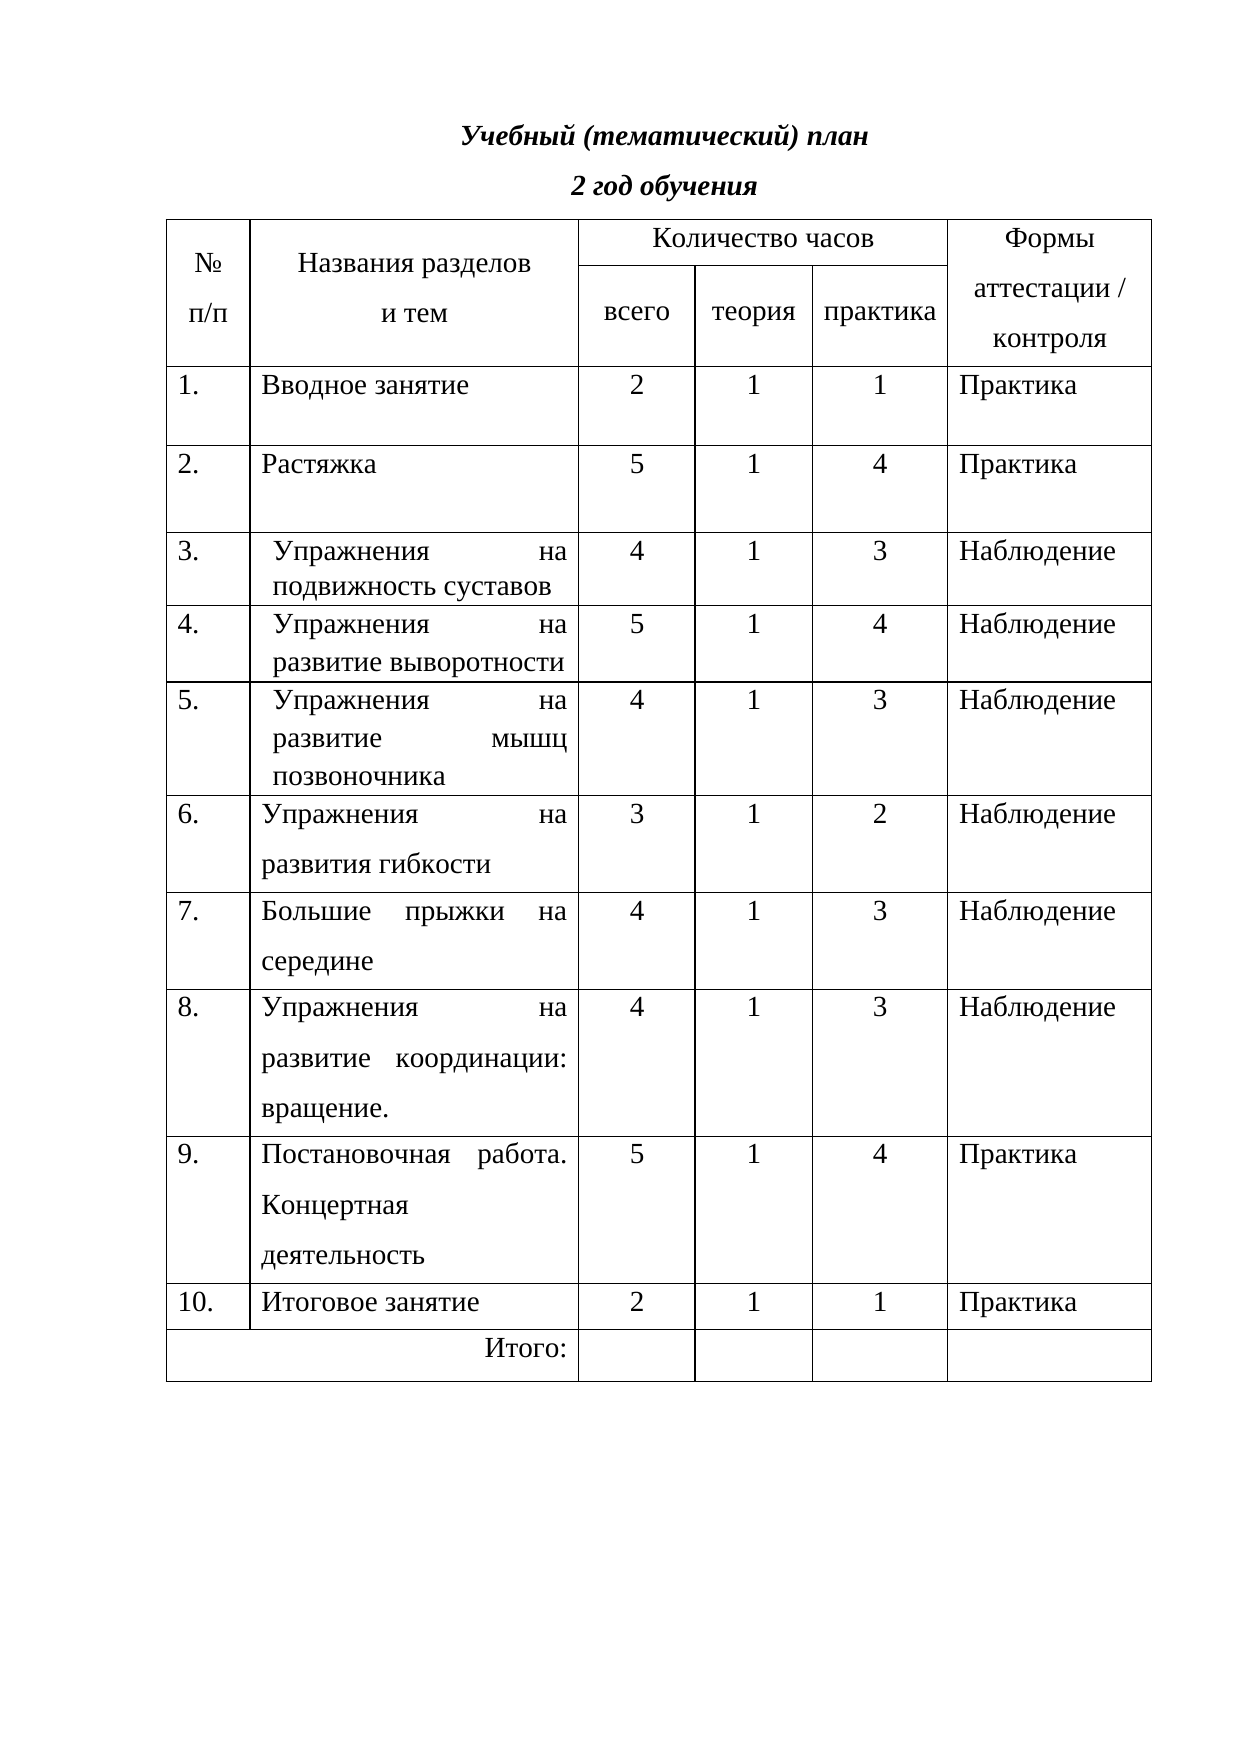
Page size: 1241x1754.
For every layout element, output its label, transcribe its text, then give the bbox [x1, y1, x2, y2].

table_cell Наблюдение [948, 533, 1151, 605]
table_cell 4 [813, 446, 947, 532]
table_cell 10. [167, 1284, 249, 1329]
table_cell 6. [167, 796, 249, 892]
table_cell Упражнения на развитие координации: вращение. [251, 990, 578, 1136]
table_cell 2. [167, 446, 249, 532]
table_cell 3 [813, 990, 947, 1136]
table_cell 1 [696, 1284, 812, 1329]
table_cell 3 [579, 796, 694, 892]
table_cell Постановочная работа. Концертная деятельность [251, 1137, 578, 1283]
table_cell [948, 1330, 1151, 1381]
table_cell Упражнения на подвижность суставов [251, 533, 578, 605]
table_cell 1 [696, 683, 812, 795]
table_cell 7. [167, 893, 249, 988]
table_header Названия разделов и тем [251, 220, 578, 366]
table_cell Наблюдение [948, 683, 1151, 795]
table_cell 1 [696, 367, 812, 445]
table_cell 1 [813, 1284, 947, 1329]
table_cell [696, 1330, 812, 1381]
table_cell практика [813, 266, 947, 366]
table_cell Итоговое занятие [251, 1284, 578, 1329]
table_cell 1 [696, 446, 812, 532]
table_cell 5 [579, 446, 694, 532]
table_cell 3 [813, 533, 947, 605]
table_cell Наблюдение [948, 606, 1151, 681]
table_cell теория [696, 266, 812, 366]
table_cell 1. [167, 367, 249, 445]
table_header № п/п [167, 220, 249, 366]
table_cell Вводное занятие [251, 367, 578, 445]
table_cell Упражнения на развитие выворотности [251, 606, 578, 681]
table_cell 4 [579, 533, 694, 605]
table_header Формы аттестации / контроля [948, 220, 1151, 366]
table_cell 1 [696, 893, 812, 988]
table_cell 5 [579, 1137, 694, 1283]
table_cell Наблюдение [948, 990, 1151, 1136]
table_cell 1 [696, 533, 812, 605]
table_cell Упражнения на развития гибкости [251, 796, 578, 892]
table_cell [579, 1330, 694, 1381]
table_cell Итого: [167, 1330, 578, 1381]
table_cell 4. [167, 606, 249, 681]
text Учебный (тематический) план [177, 118, 1152, 152]
table_header Количество часов [579, 220, 947, 265]
table_cell 2 [813, 796, 947, 892]
table_cell Практика [948, 1137, 1151, 1283]
table_cell 2 [579, 367, 694, 445]
table_cell 4 [579, 990, 694, 1136]
table_cell [813, 1330, 947, 1381]
table_cell 2 [579, 1284, 694, 1329]
table_cell Упражнения на развитие мышц позвоночника [251, 683, 578, 795]
table_cell 8. [167, 990, 249, 1136]
table_cell Практика [948, 446, 1151, 532]
table_cell 5. [167, 683, 249, 795]
table_cell 1 [696, 796, 812, 892]
table_cell 4 [579, 893, 694, 988]
table_cell 1 [813, 367, 947, 445]
table_cell Большие прыжки на середине [251, 893, 578, 988]
table_cell 3 [813, 683, 947, 795]
table_cell 4 [579, 683, 694, 795]
table_cell 4 [813, 606, 947, 681]
table_cell 3. [167, 533, 249, 605]
table_cell всего [579, 266, 694, 366]
table_cell 1 [696, 990, 812, 1136]
text 2 год обучения [177, 168, 1152, 202]
table_cell 5 [579, 606, 694, 681]
table_cell 1 [696, 1137, 812, 1283]
table_cell 3 [813, 893, 947, 988]
table_cell Практика [948, 1284, 1151, 1329]
table_cell Практика [948, 367, 1151, 445]
table_cell 4 [813, 1137, 947, 1283]
table_cell Наблюдение [948, 893, 1151, 988]
table_cell Растяжка [251, 446, 578, 532]
table_cell Наблюдение [948, 796, 1151, 892]
table_cell 9. [167, 1137, 249, 1283]
table_cell 1 [696, 606, 812, 681]
